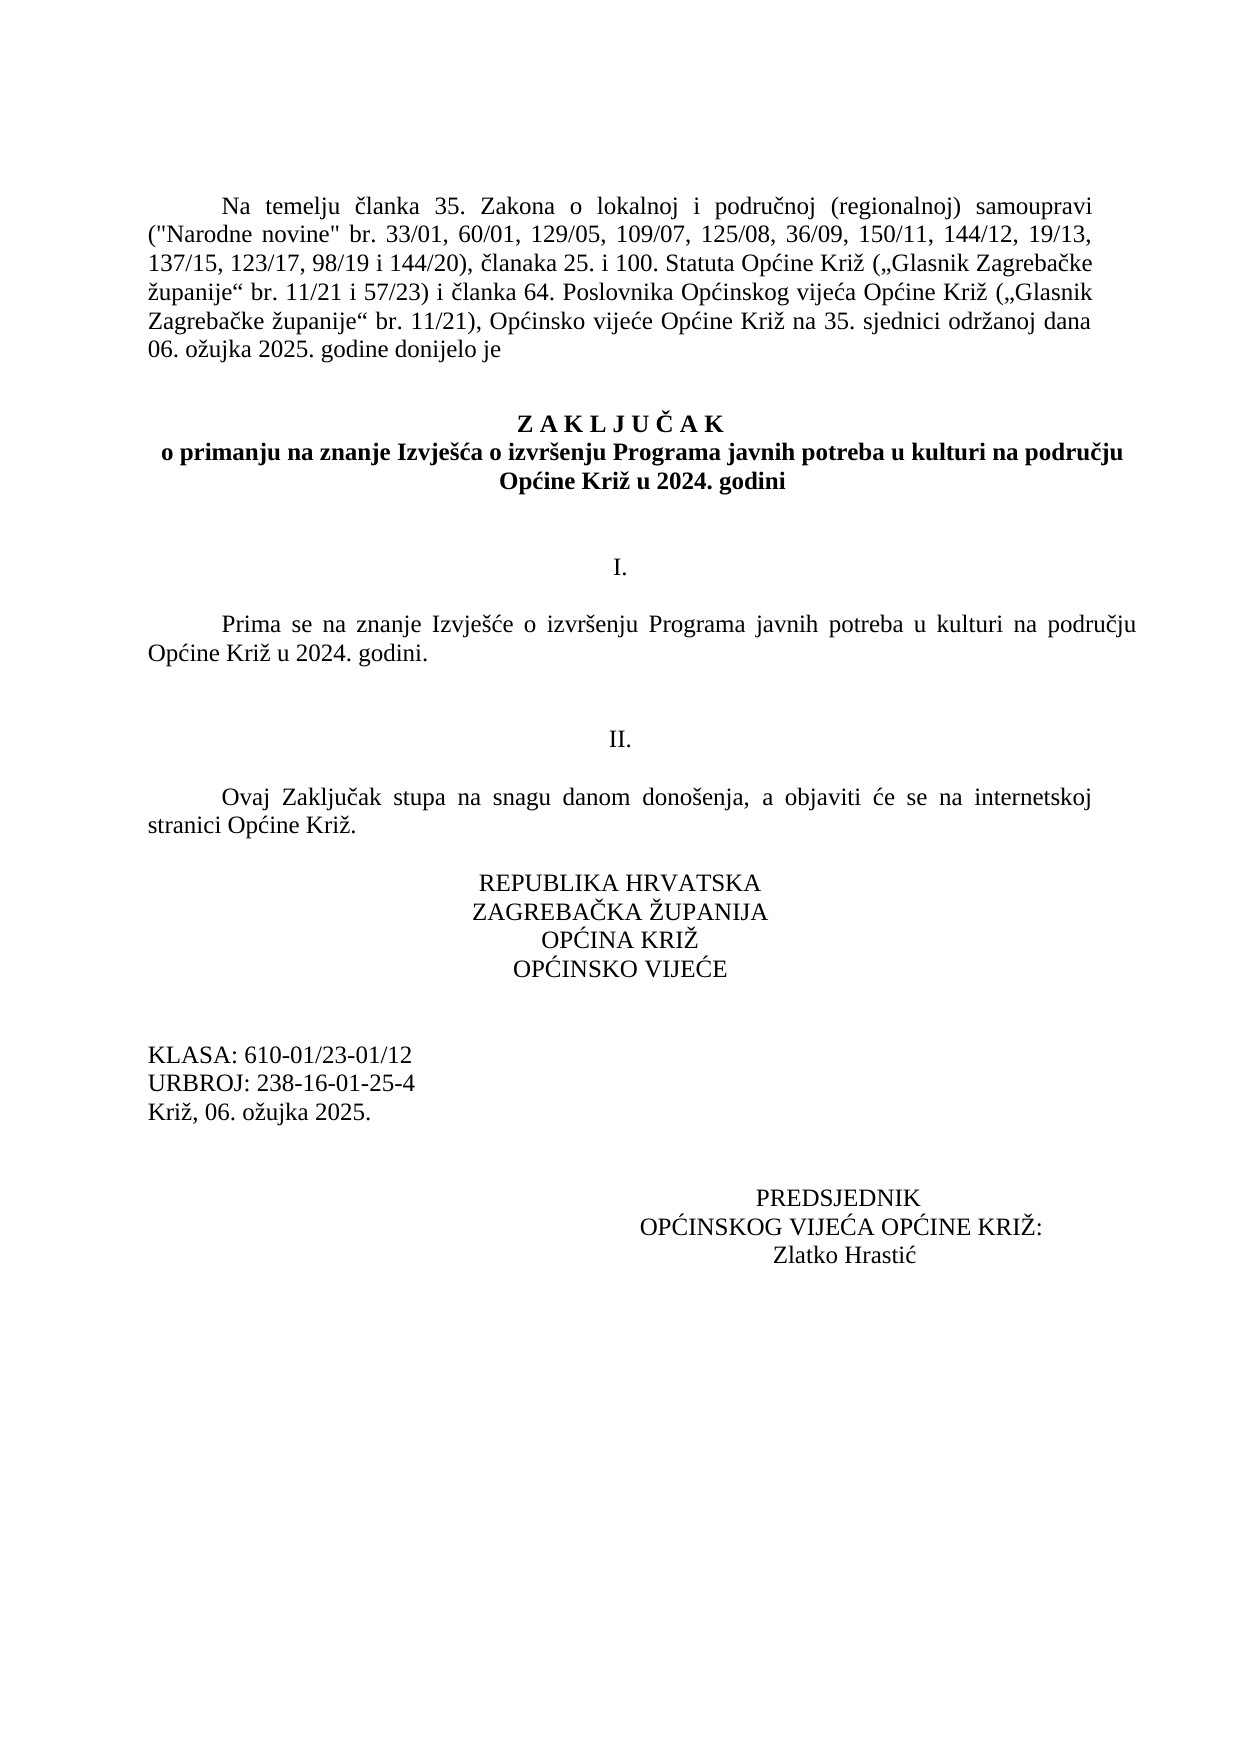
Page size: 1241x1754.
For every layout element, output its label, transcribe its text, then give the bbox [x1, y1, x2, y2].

text KLASA: 610-01/23-01/12 [148, 1040, 1093, 1068]
text II. [148, 724, 1093, 753]
text Z A K L J U Č A K [148, 409, 1093, 437]
text Ovaj Zaključak stupa na snagu danom donošenja, a objaviti će se na internetskoj stranici Općine Križ. [148, 782, 1093, 839]
text ZAGREBAČKA ŽUPANIJA [148, 897, 1093, 926]
text Prima se na znanje Izvješće o izvršenju Programa javnih potreba u kulturi na području Općine Križ u 2024. godini. [148, 609, 1137, 667]
text I. [148, 552, 1093, 581]
text Križ, 06. ožujka 2025. [148, 1097, 1093, 1126]
text o primanju na znanje Izvješća o izvršenju Programa javnih potreba u kulturi na području Općine Križ u 2024. godini [148, 437, 1137, 495]
text URBROJ: 238-16-01-25-4 [148, 1068, 1093, 1097]
text Na temelju članka 35. Zakona o lokalnoj i područnoj (regionalnoj) samoupravi ("Narodne novine" br. 33/01, 60/01, 129/05, 109/07, 125/08, 36/09, 150/11, 144/12, 19/13, 137/15, 123/17, 98/19 i 144/20), članaka 25. i 100. Statuta Općine Križ („Glasnik Zagrebačke županije“ br. 11/21 i 57/23) i članka 64. Poslovnika Općinskog vijeća Općine Križ („Glasnik Zagrebačke županije“ br. 11/21), Općinsko vijeće Općine Križ na 35. sjednici održanoj dana 06. ožujka 2025. godine donijelo je [148, 191, 1093, 363]
text OPĆINA KRIŽ [148, 926, 1093, 954]
text PREDSJEDNIK OPĆINSKOG VIJEĆA OPĆINE KRIŽ: [590, 1183, 1093, 1240]
text REPUBLIKA HRVATSKA [148, 868, 1093, 897]
text Zlatko Hrastić [148, 1240, 1093, 1269]
text OPĆINSKO VIJEĆE [148, 954, 1093, 983]
